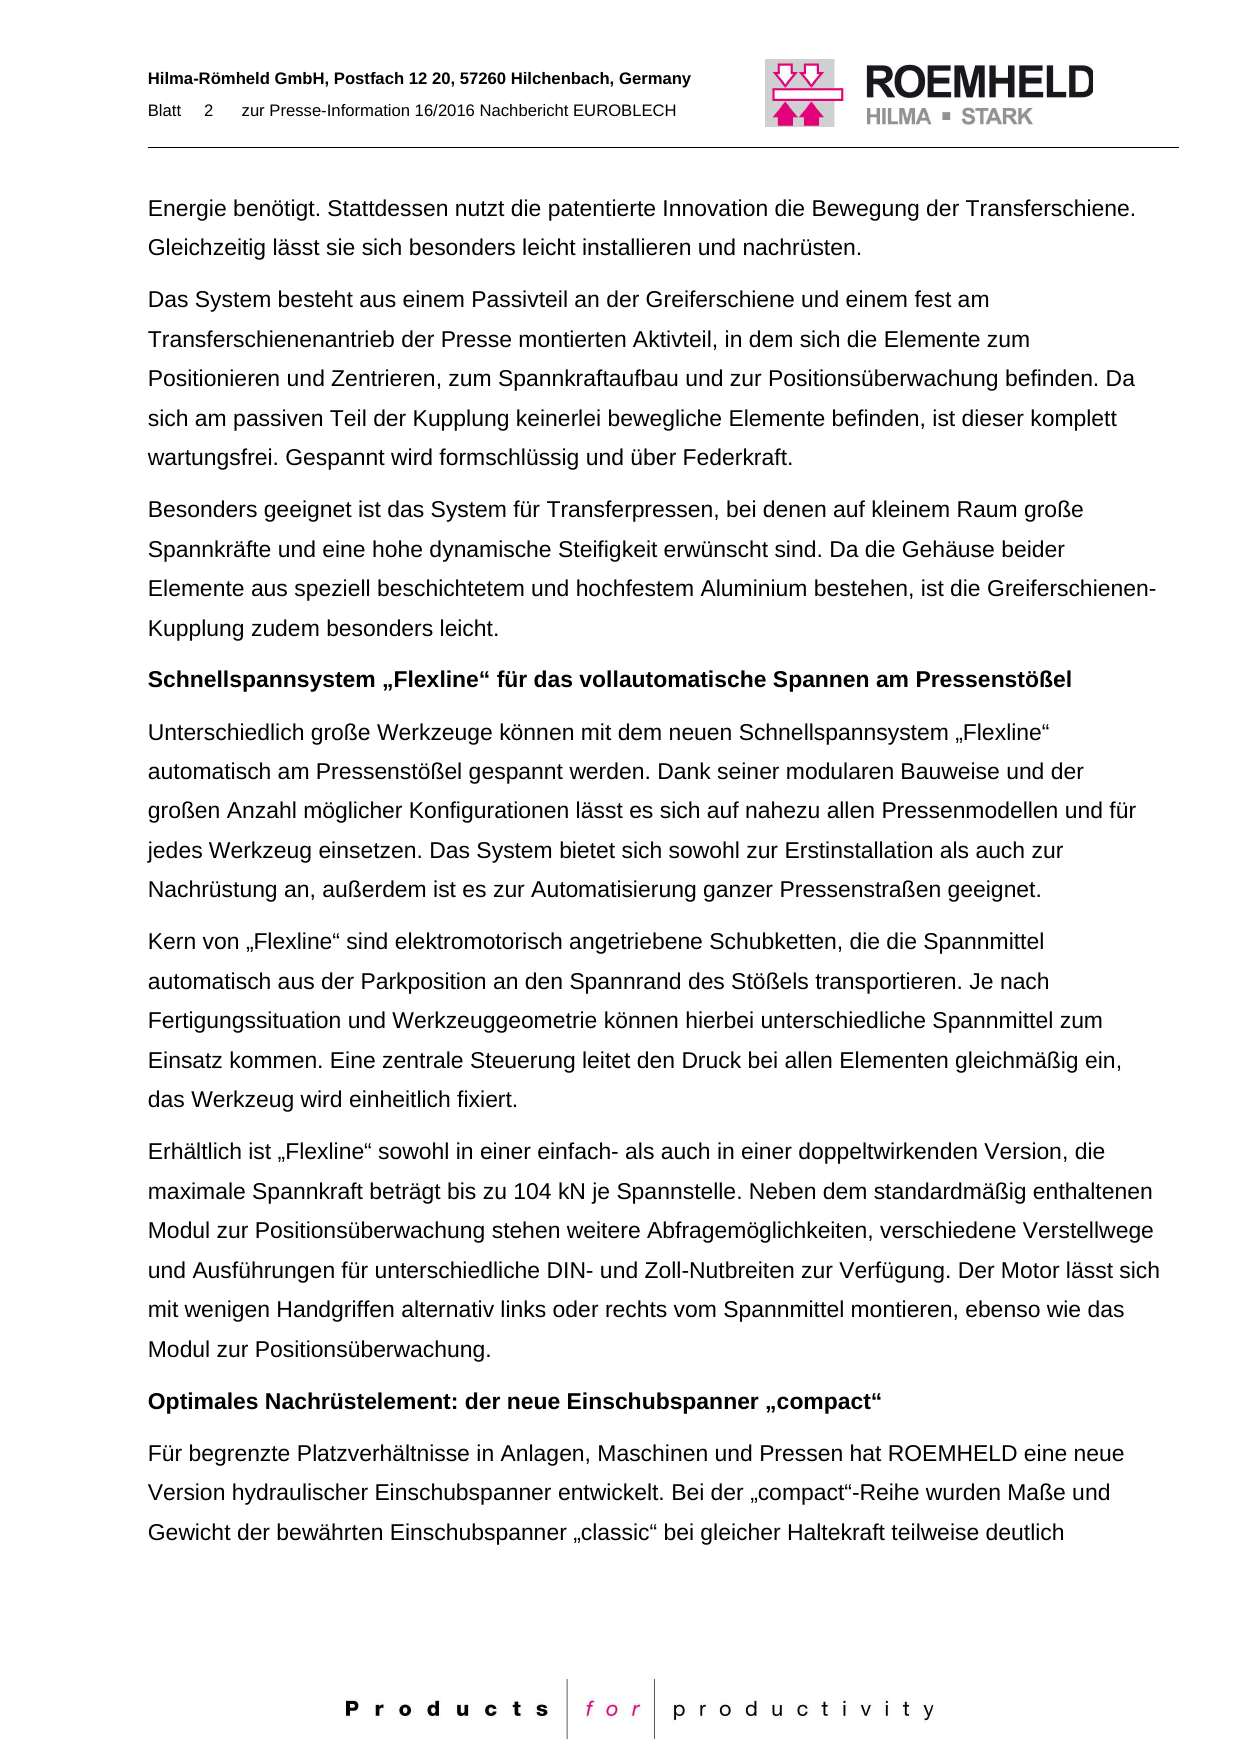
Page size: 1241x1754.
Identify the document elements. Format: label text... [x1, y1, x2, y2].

text Kern von „Flexline“ sind elektromotorisch angetriebene Schubketten, die die Spannmittel automatisch aus der Parkposition an den Spannrand des Stößels transportieren. Je nach Fertigungssituation und Werkzeuggeometrie können hierbei unterschiedliche Spannmittel zum Einsatz kommen. Eine zentrale Steuerung leitet den Druck bei allen Elementen gleichmäßig ein, das Werkzeug wird einheitlich fixiert. [148, 928, 1162, 1113]
text Das System besteht aus einem Passivteil an der Greiferschiene und einem fest am Transferschienenantrieb der Presse montierten Aktivteil, in dem sich die Elemente zum Positionieren und Zentrieren, zum Spannkraftaufbau und zur Positionsüberwachung befinden. Da sich am passiven Teil der Kupplung keinerlei bewegliche Elemente befinden, ist dieser komplett wartungsfrei. Gespannt wird formschlüssig und über Federkraft. [148, 286, 1162, 470]
picture [299, 1663, 990, 1749]
text Unterschiedlich große Werkzeuge können mit dem neuen Schnellspannsystem „Flexline“ automatisch am Pressenstößel gespannt werden. Dank seiner modularen Bauweise und der großen Anzahl möglicher Konfigurationen lässt es sich auf nahezu allen Pressenmodellen und für jedes Werkzeug einsetzen. Das System bietet sich sowohl zur Erstinstallation als auch zur Nachrüstung an, außerdem ist es zur Automatisierung ganzer Pressenstraßen geeignet. [148, 718, 1162, 903]
text Optimales Nachrüstelement: der neue Einschubspanner „compact“ [148, 1388, 1162, 1414]
text Schnellspannsystem „Flexline“ für das vollautomatische Spannen am Pressenstößel [148, 666, 1162, 693]
text Besonders geeignet ist das System für Transferpressen, bei denen auf kleinem Raum große Spannkräfte und eine hohe dynamische Steifigkeit erwünscht sind. Da die Gehäuse beider Elemente aus speziell beschichtetem und hochfestem Aluminium bestehen, ist die Greiferschienen-Kupplung zudem besonders leicht. [148, 496, 1162, 641]
text Erhältlich ist „Flexline“ sowohl in einer einfach- als auch in einer doppeltwirkenden Version, die maximale Spannkraft beträgt bis zu 104 kN je Spannstelle. Neben dem standardmäßig enthaltenen Modul zur Positionsüberwachung stehen weitere Abfragemöglichkeiten, verschiedene Verstellwege und Ausführungen für unterschiedliche DIN- und Zoll-Nutbreiten zur Verfügung. Der Motor lässt sich mit wenigen Handgriffen alternativ links oder rechts vom Spannmittel montieren, ebenso wie das Modul zur Positionsüberwachung. [148, 1138, 1162, 1362]
picture [763, 59, 1093, 126]
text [148, 1439, 1162, 1545]
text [148, 195, 1162, 261]
